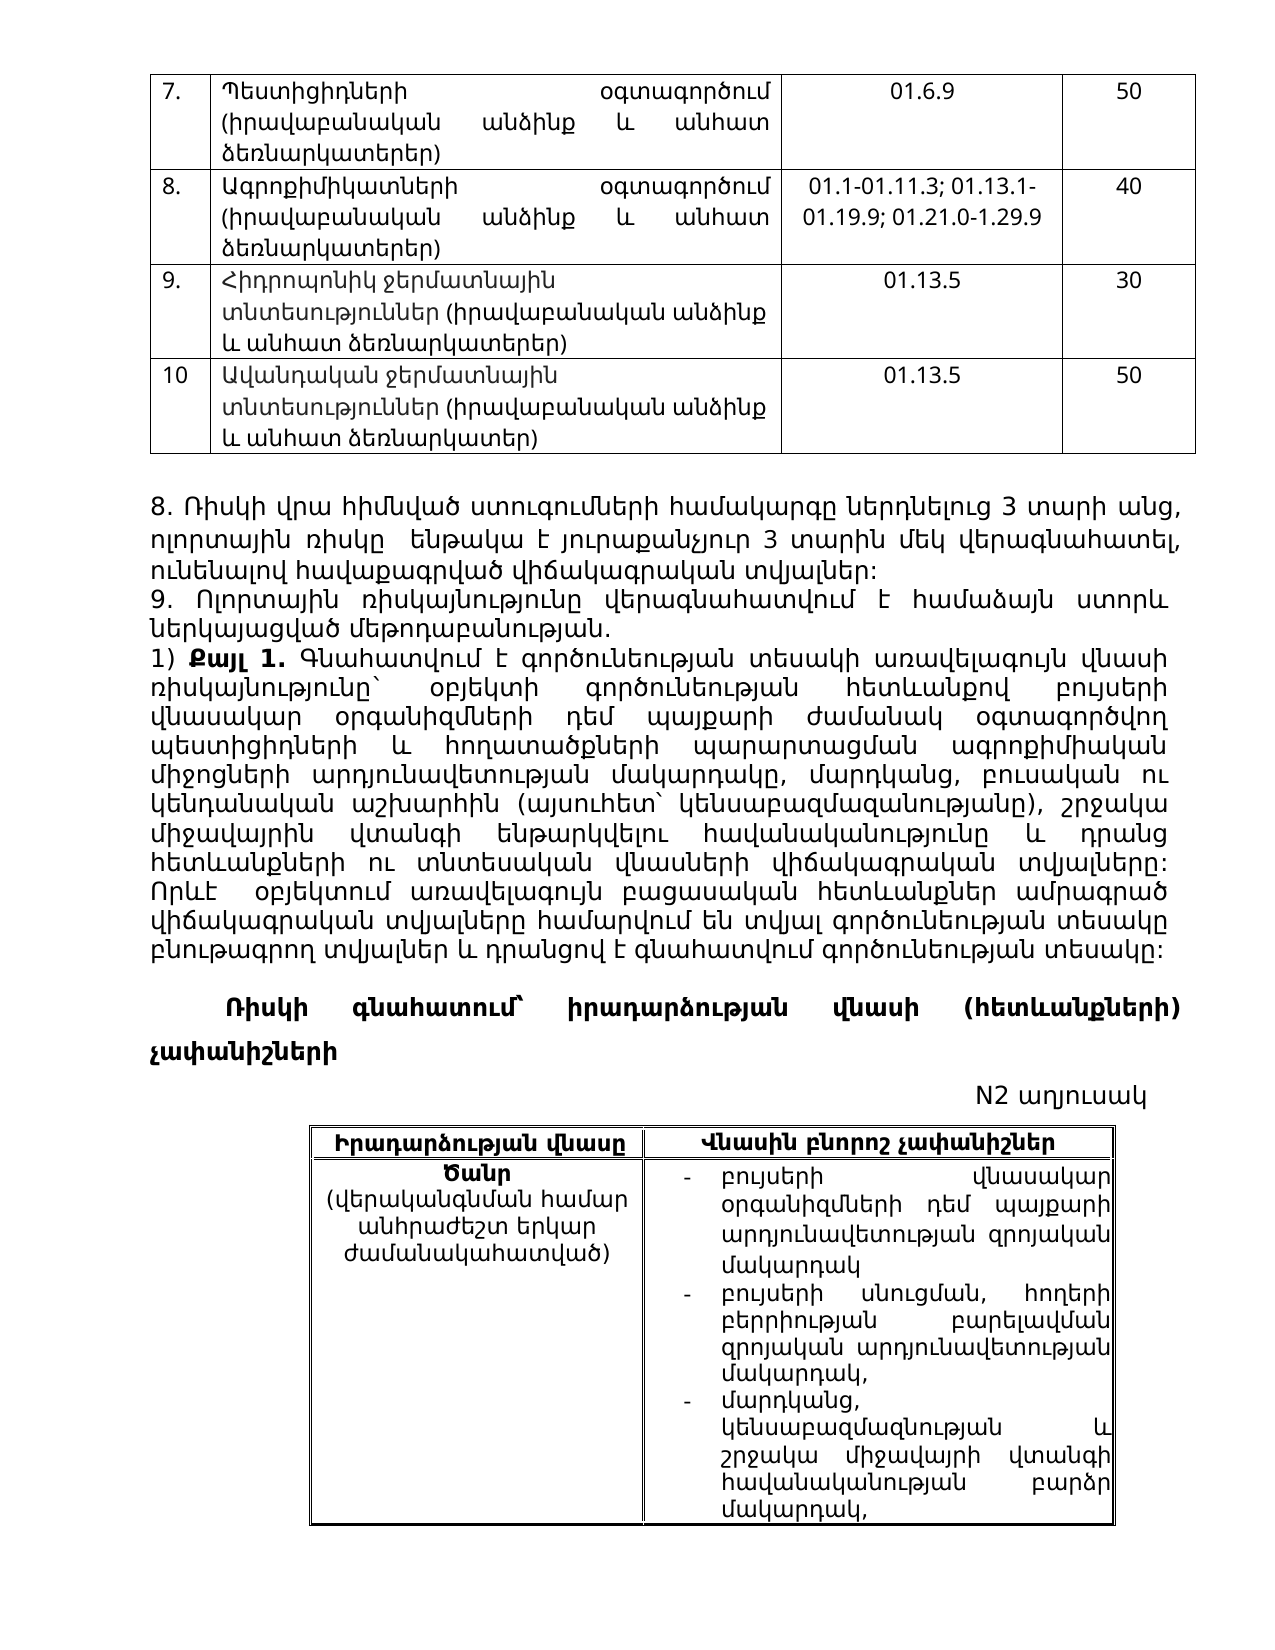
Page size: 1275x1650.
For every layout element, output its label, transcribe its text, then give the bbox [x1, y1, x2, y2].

text 8. Ռիսկի վրա հիմնված ստուգումների համակարգը ներդնելուց 3 տարի անց, ոլորտային ռիսկը ենթակա է յուրաքանչյուր 3 տարին մեկ վերագնահատել, ունենալով հավաքագրված վիճակագրական տվյալներ: [150, 488, 1181, 585]
table_cell 30 [1063, 265, 1195, 358]
table_cell 01.13.5 [782, 359, 1062, 453]
table_cell Հիդրոպոնիկ ջերմատնային տնտեսություններ (իրավաբանական անձինք և անհատ ձեռնարկատերեր) [211, 265, 781, 358]
table_cell 10 [151, 359, 210, 453]
table_cell Ագրոքիմիկատների օգտագործում (իրավաբանական անձինք և անհատ ձեռնարկատերեր) [211, 170, 781, 263]
table_header Իրադարձության վնասը [312, 1128, 643, 1157]
table_cell Ավանդական ջերմատնային տնտեսություններ (իրավաբանական անձինք և անհատ ձեռնարկատեր) [211, 359, 781, 453]
table_cell 01.1-01.11.3; 01.13.1-01.19.9; 01.21.0-1.29.9 [782, 170, 1062, 263]
table_cell 7. [151, 75, 210, 169]
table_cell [644, 1157, 1114, 1523]
table_header Վնասին բնորոշ չափանիշներ [644, 1128, 1112, 1157]
table_cell 50 [1063, 75, 1195, 169]
text Ռիսկի գնահատում՝ իրադարձության վնասի (հետևանքների) չափանիշների [150, 993, 1181, 1066]
table_cell 50 [1063, 359, 1195, 453]
table_cell 01.13.5 [782, 265, 1062, 358]
table_cell Պեստիցիդների օգտագործում (իրավաբանական անձինք և անհատ ձեռնարկատերեր) [211, 75, 781, 169]
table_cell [310, 1157, 643, 1523]
text N2 աղյուսակ [900, 1081, 1181, 1110]
text 9. Ոլորտային ռիսկայնությունը վերագնահատվում է համաձայն ստորև ներկայացված մեթոդաբանության. [150, 585, 1168, 644]
table_cell 40 [1063, 170, 1195, 263]
table_cell 8. [151, 170, 210, 263]
table_cell 01.6.9 [782, 75, 1062, 169]
table_cell 9. [151, 265, 210, 358]
text 1) Քայլ 1. Գնահատվում է գործունեության տեսակի առավելագույն վնասի ռիսկայնությունը` օբյեկտի գործունեության հետևանքով բույսերի վնասակար օրգանիզմների դեմ պայքարի ժամանակ օգտագործվող պեստիցիդների և հողատածքների պարարտացման ագրոքիմիական միջոցների արդյունավետության մակարդակը, մարդկանց, բուսական ու կենդանական աշխարհին (այսուհետ՝ կենսաբազմազանությանը), շրջակա միջավայրին վտանգի ենթարկվելու հավանականությունը և դրանց հետևանքների ու տնտեսական վնասների վիճակագրական տվյալները: Որևէ օբյեկտում առավելագույն բացասական հետևանքներ ամրագրած վիճակագրական տվյալները համարվում են տվյալ գործունեության տեսակը բնութագրող տվյալներ և դրանցով է գնահատվում գործունեության տեսակը: [150, 644, 1168, 964]
